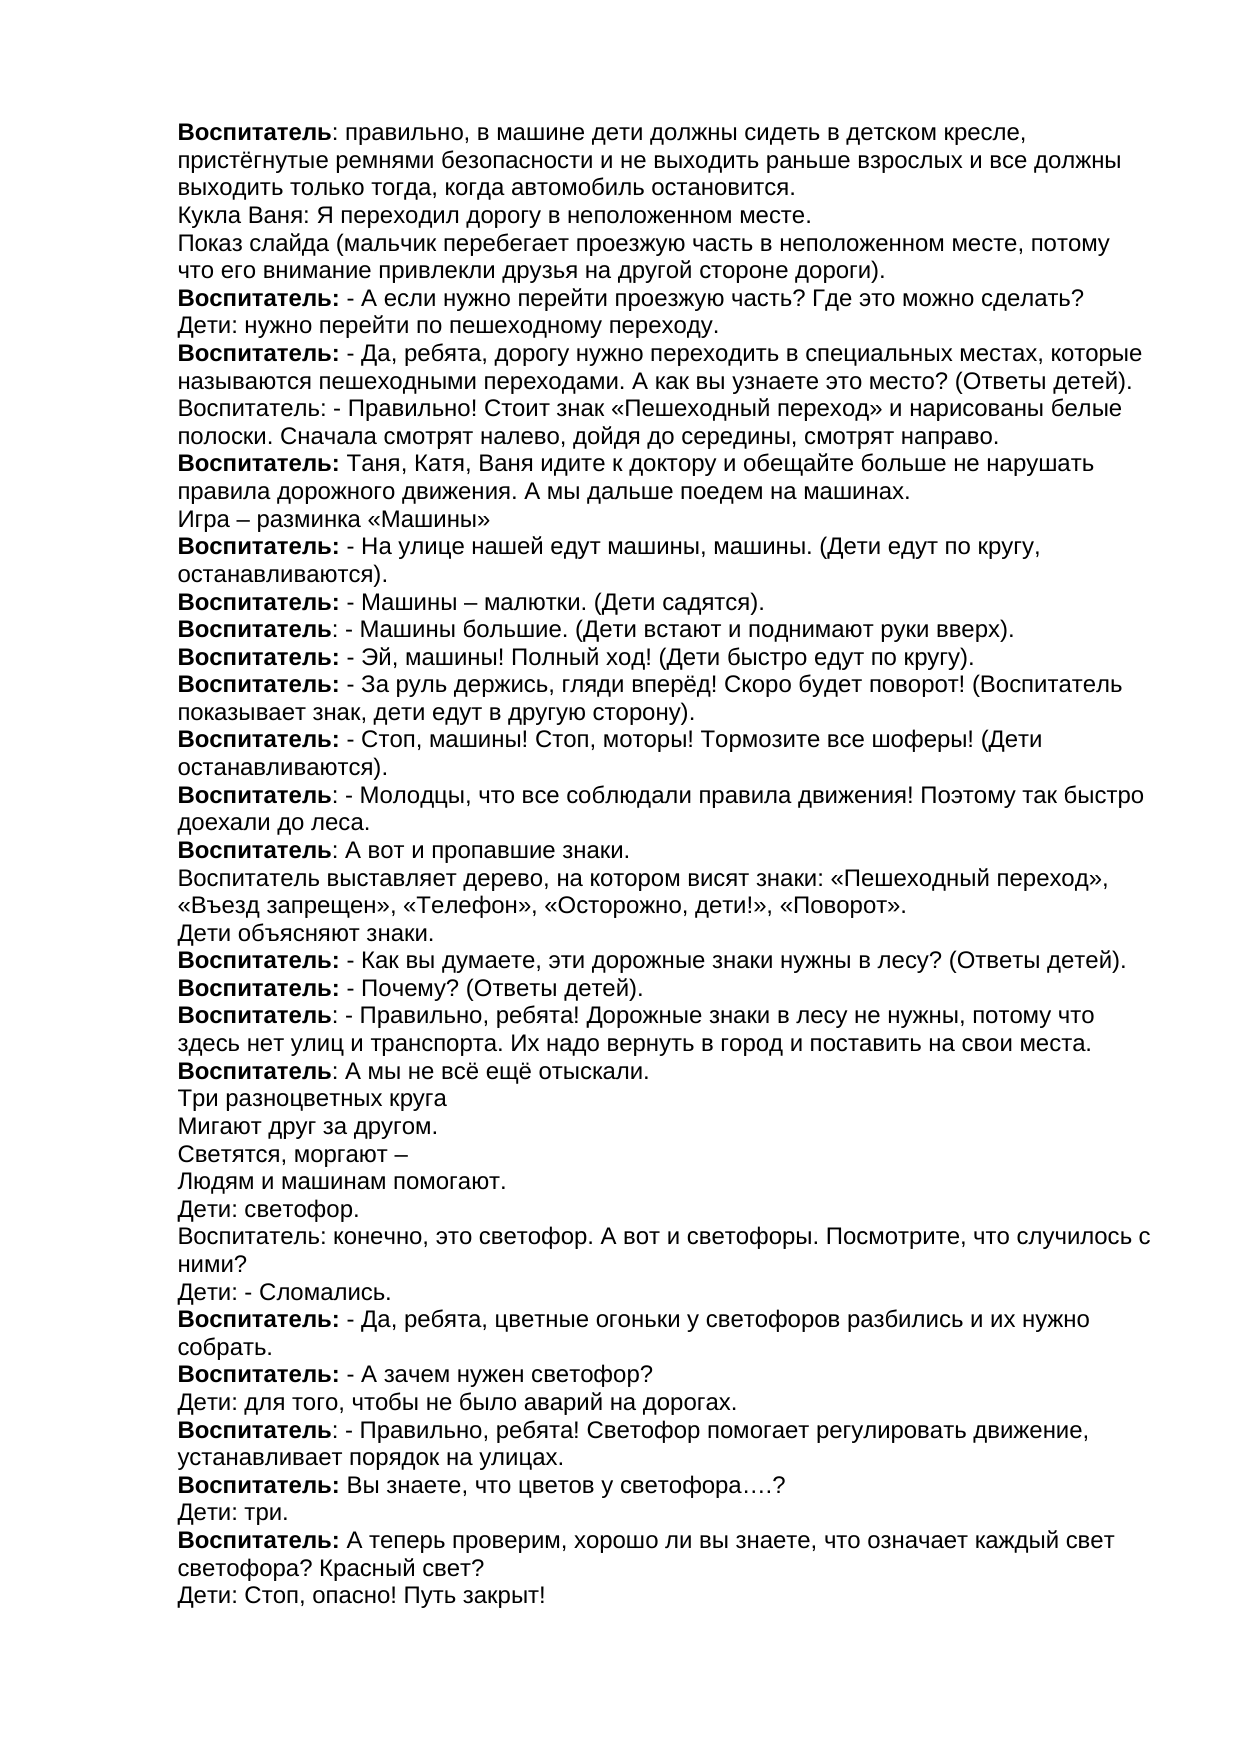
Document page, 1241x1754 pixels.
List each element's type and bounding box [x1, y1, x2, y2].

text [177, 1250, 1152, 1609]
text [177, 118, 1152, 1222]
